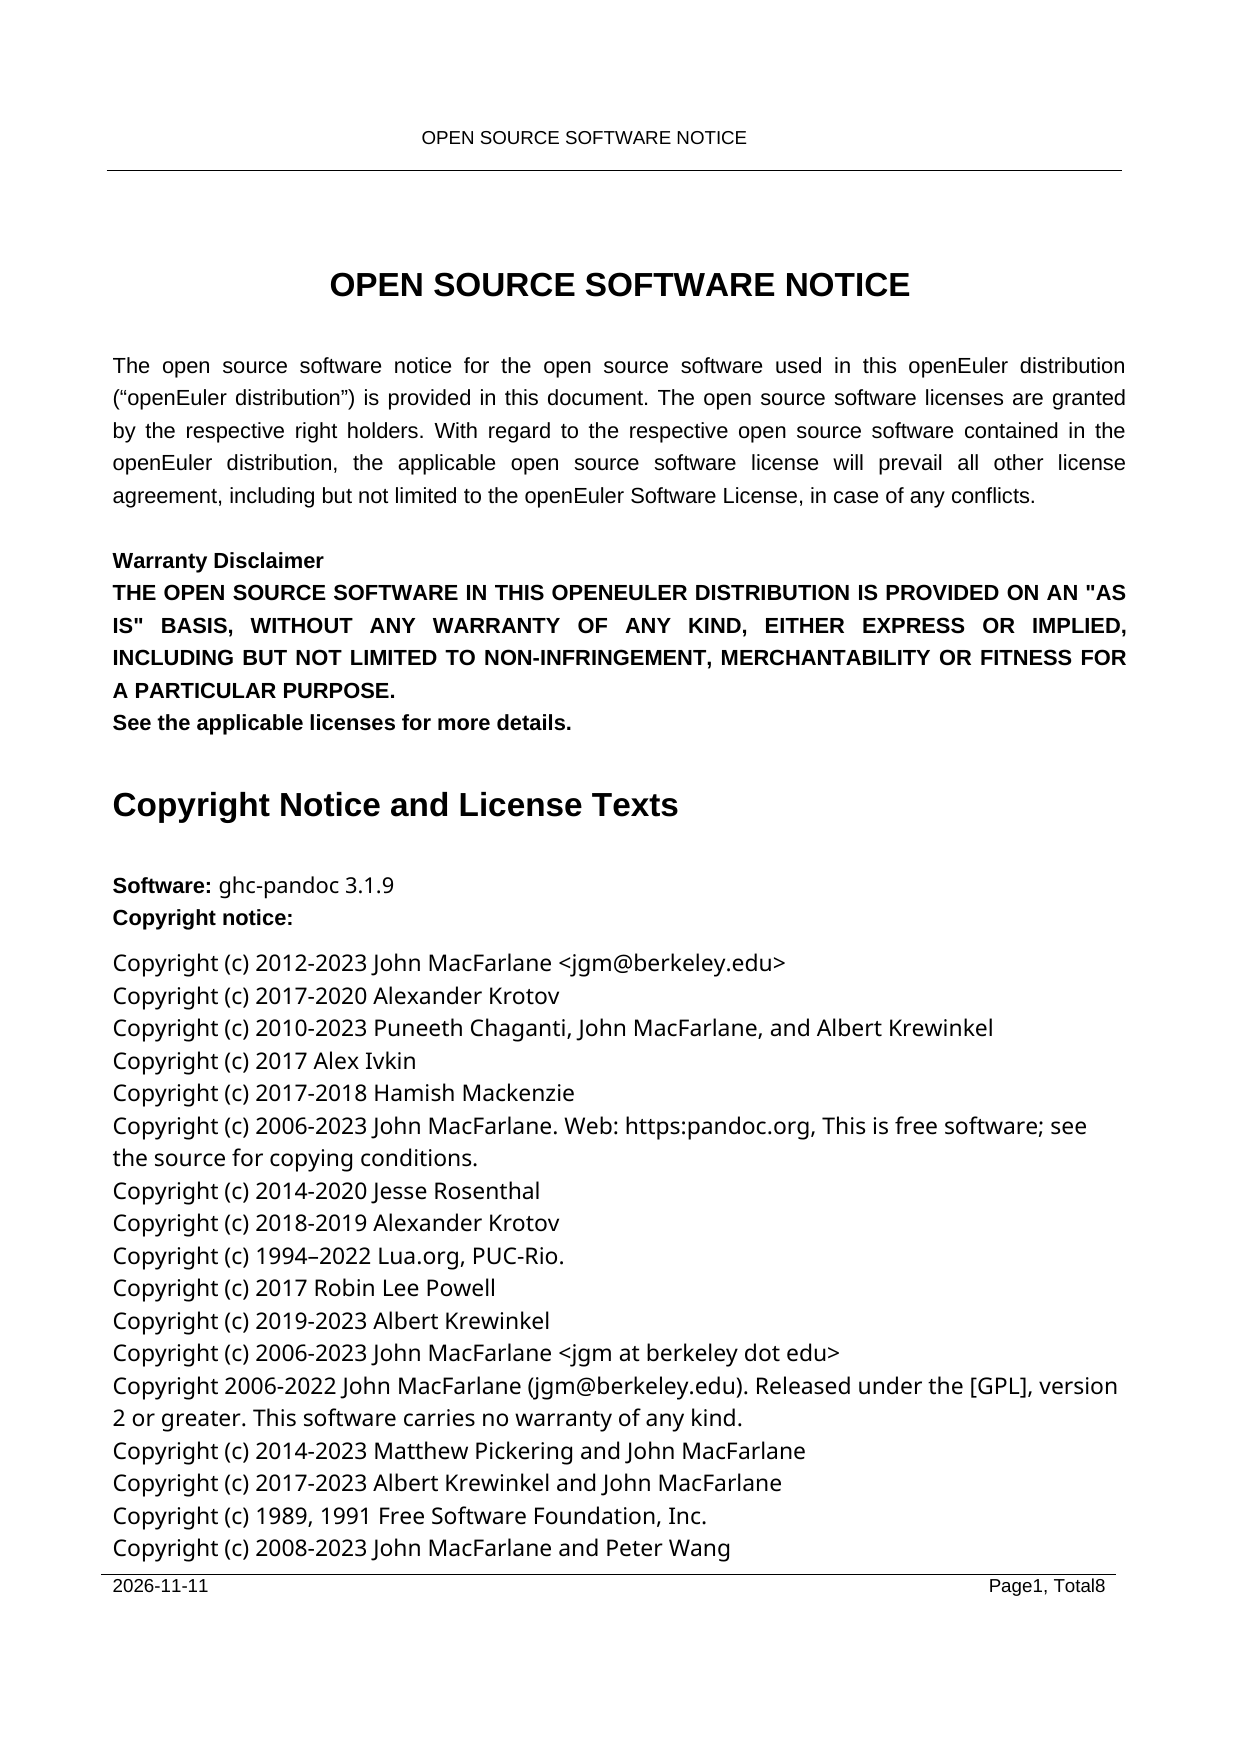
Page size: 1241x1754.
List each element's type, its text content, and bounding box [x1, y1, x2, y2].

text Warranty Disclaimer [112, 544, 1128, 576]
text OPEN SOURCE SOFTWARE NOTICE [112, 251, 1128, 316]
text Copyright notice: [112, 901, 1128, 934]
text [112, 947, 1128, 1564]
text The open source software notice for the open source software used in this openEuler distribution (“openEuler distribution”) is provided in this document. The open source software licenses are granted by the respective right holders. With regard to the respective open source software contained in the openEuler distribution, the applicable open source software license will prevail all other license agreement, including but not limited to the openEuler Software License, in case of any conflicts. [112, 349, 1128, 511]
text Copyright Notice and License Texts [112, 771, 1128, 836]
text THE OPEN SOURCE SOFTWARE IN THIS OPENEULER DISTRIBUTION IS PROVIDED ON AN "AS IS" BASIS, WITHOUT ANY WARRANTY OF ANY KIND, EITHER EXPRESS OR IMPLIED, INCLUDING BUT NOT LIMITED TO NON-INFRINGEMENT, MERCHANTABILITY OR FITNESS FOR A PARTICULAR PURPOSE. See the applicable licenses for more details. [112, 576, 1128, 739]
title Software: ghc-pandoc 3.1.9 [112, 869, 1128, 901]
